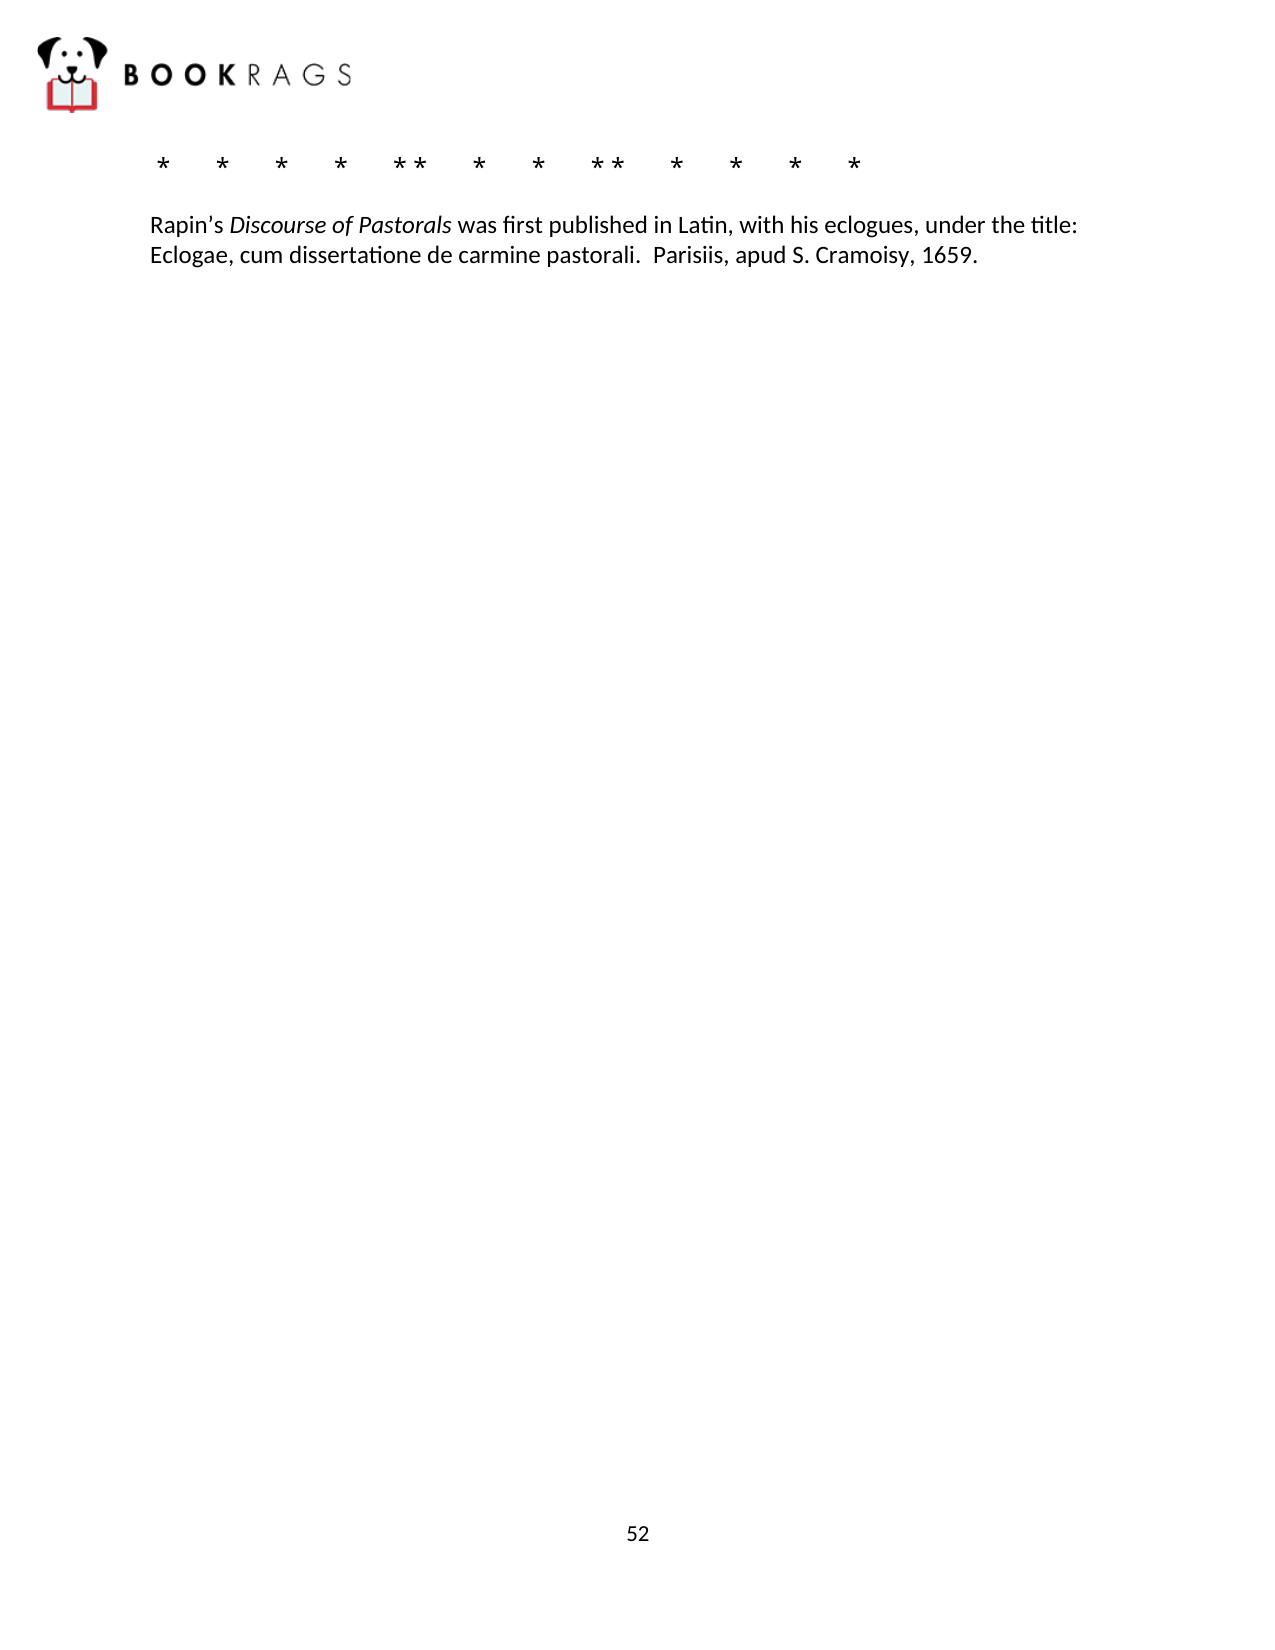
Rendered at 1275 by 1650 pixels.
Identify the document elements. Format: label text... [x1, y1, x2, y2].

picture [37, 37, 351, 113]
text Rapin’s Discourse of Pastorals was first published in Latin, with his eclogues, under the title: Eclogae, cum dissertatione de carmine pastorali. Parisiis, apud S. Cramoisy, 1659. [150, 209, 1125, 270]
text * * * * * * * * * * * * * * [150, 150, 1125, 184]
